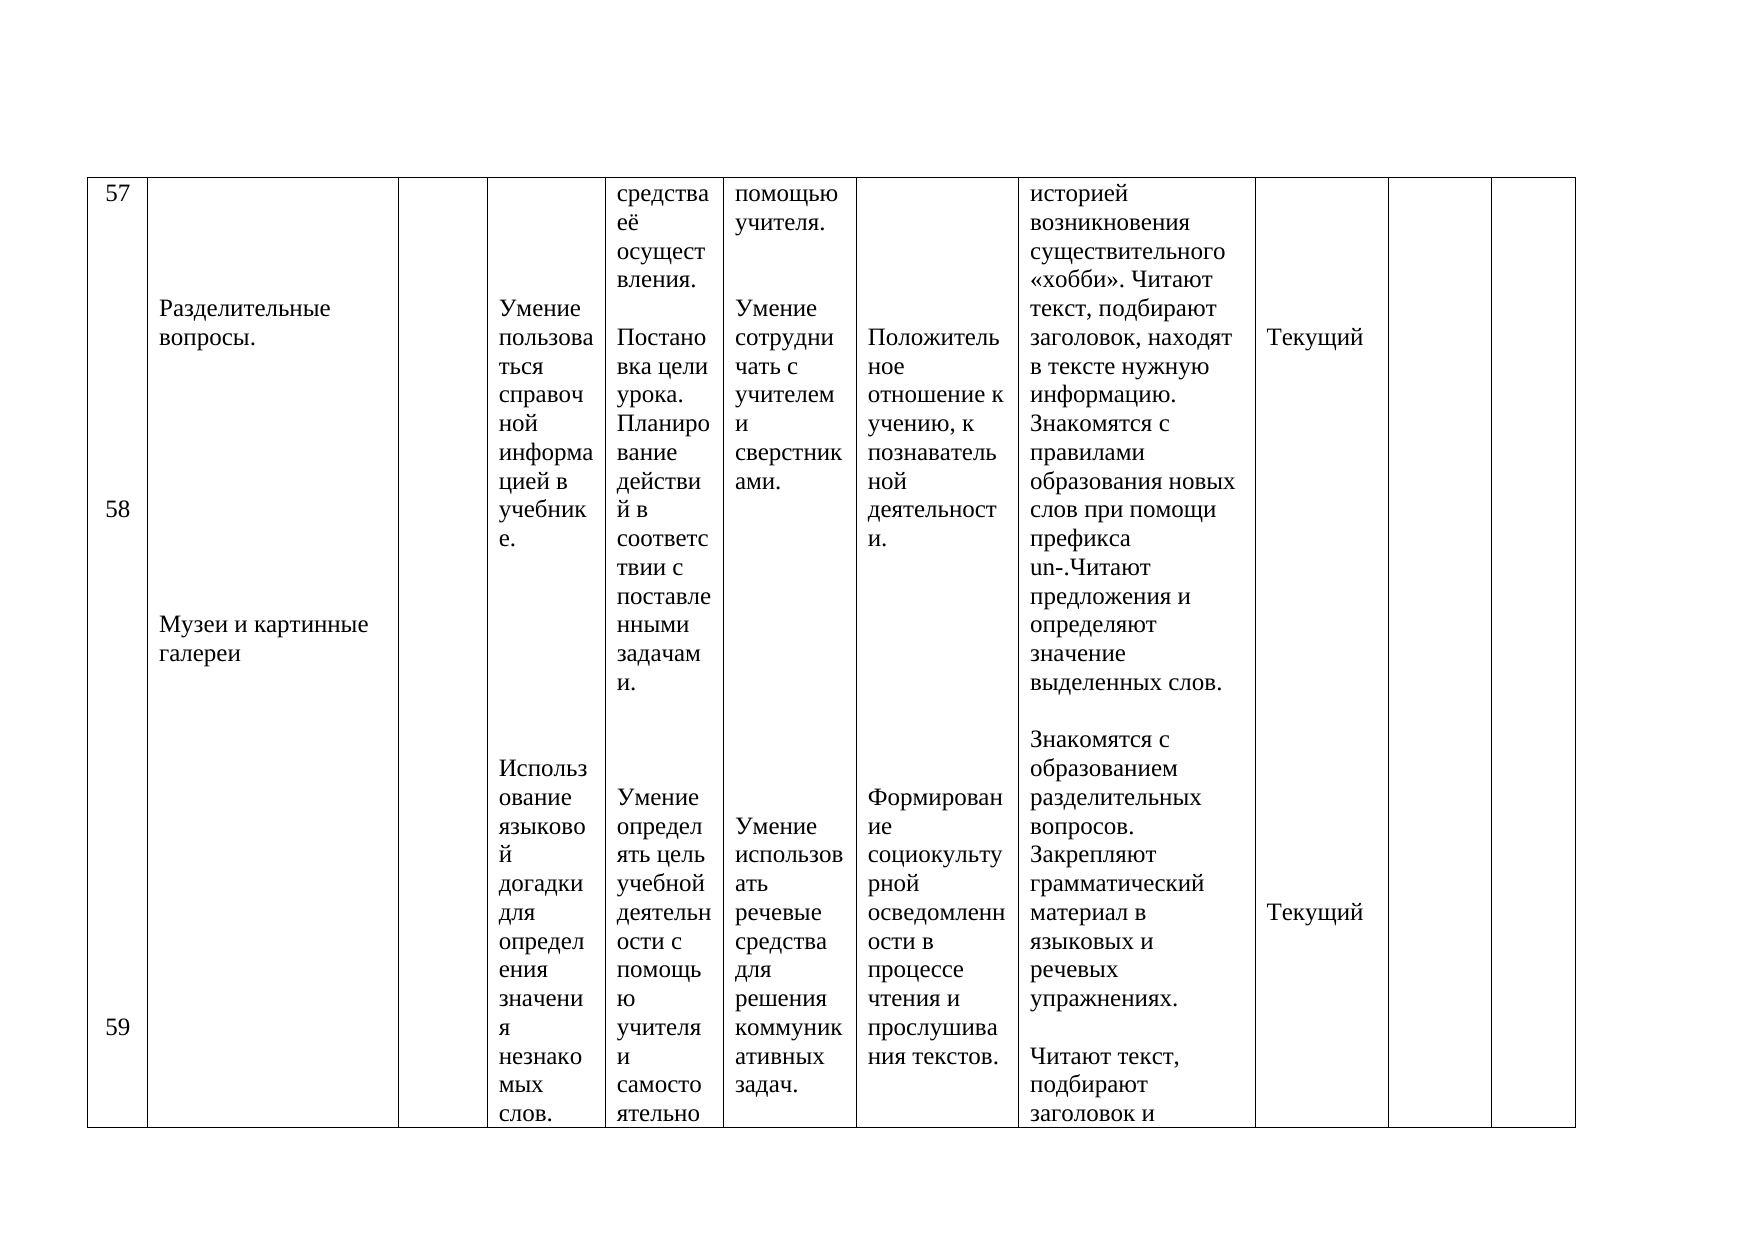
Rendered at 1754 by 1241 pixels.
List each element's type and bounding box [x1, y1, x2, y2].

table_cell [1492, 178, 1575, 1127]
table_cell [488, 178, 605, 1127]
table_cell [1256, 178, 1388, 1127]
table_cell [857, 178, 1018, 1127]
table_cell [399, 178, 487, 1127]
table_cell [724, 178, 856, 1127]
table_cell [148, 178, 398, 1127]
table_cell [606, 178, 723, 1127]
table_cell [88, 178, 147, 1127]
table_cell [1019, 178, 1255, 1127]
table_cell [1389, 178, 1491, 1127]
